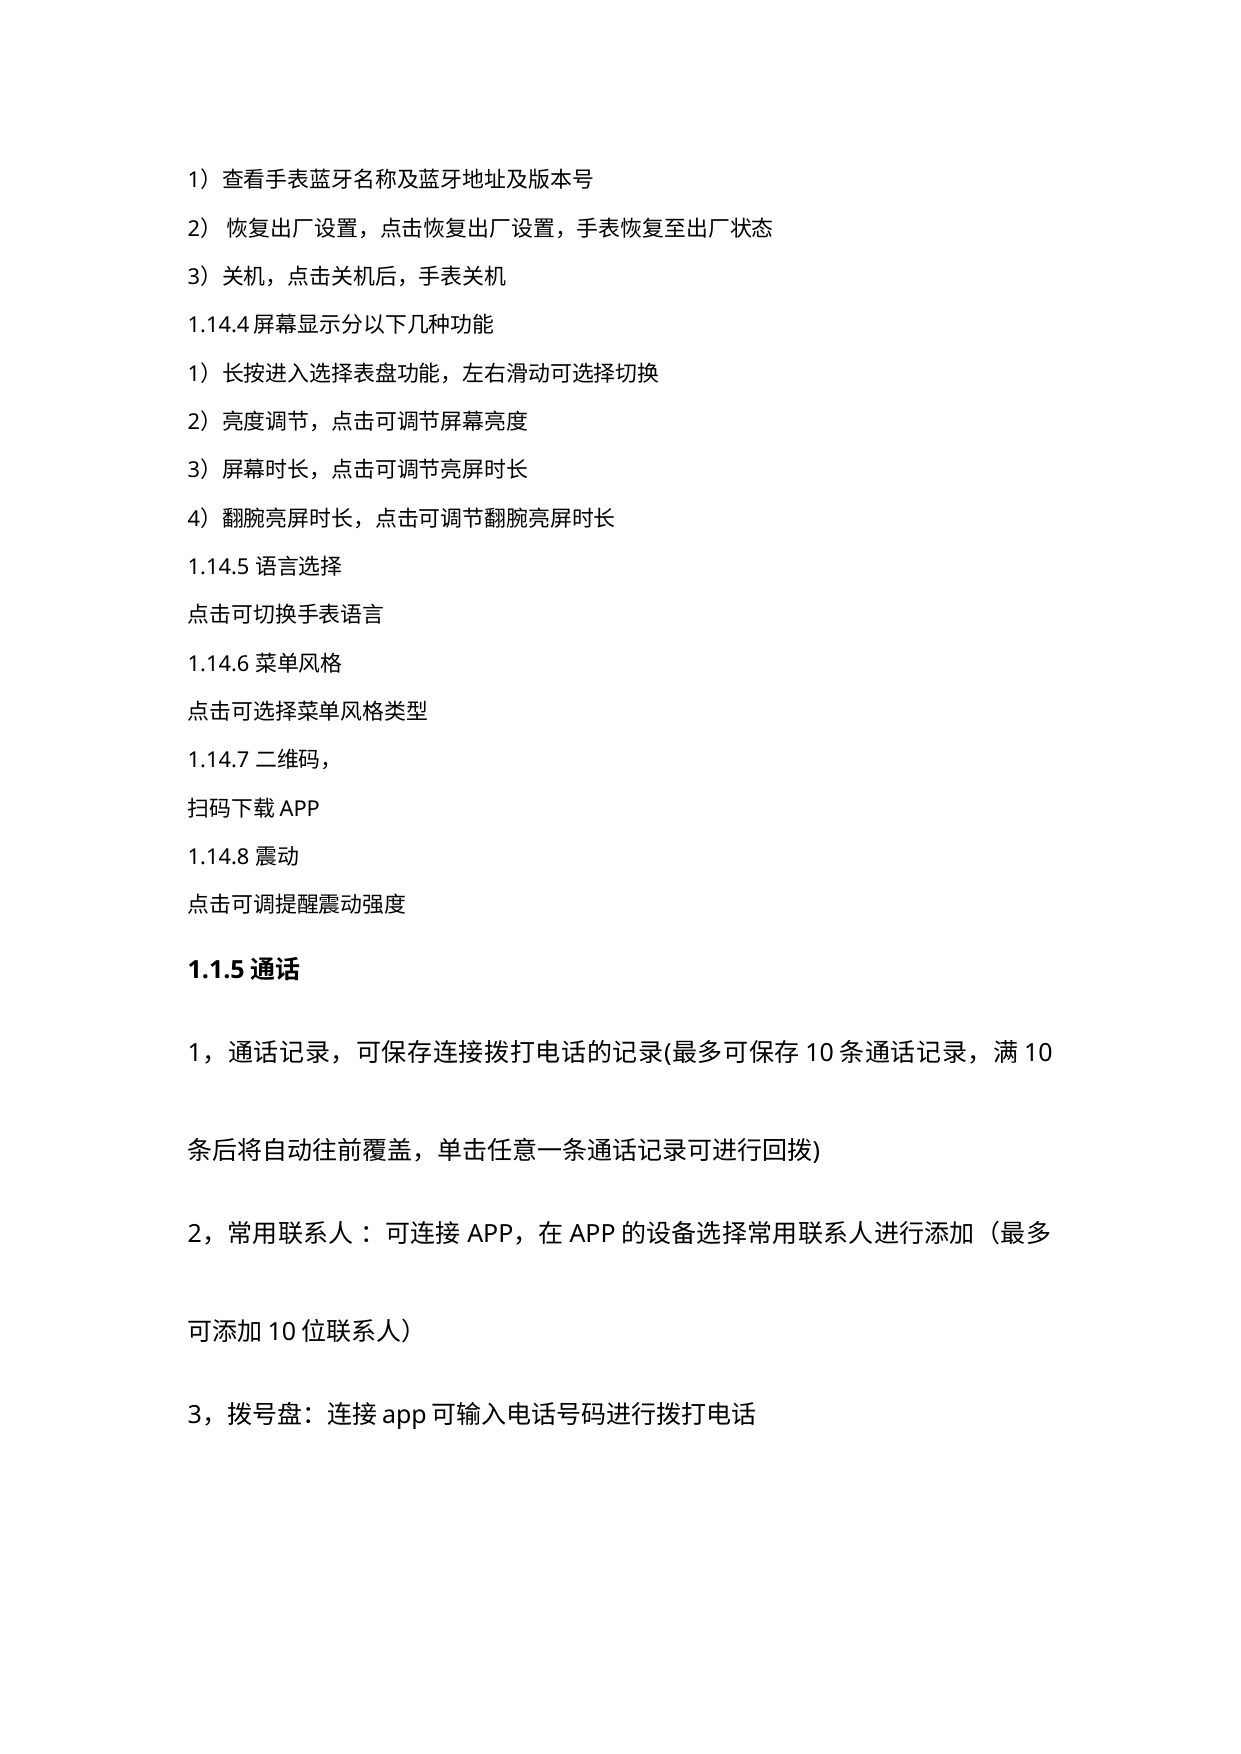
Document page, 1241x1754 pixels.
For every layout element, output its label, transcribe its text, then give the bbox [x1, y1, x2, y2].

list 3，拨号盘：连接app可输入电话号码进行拨打电话 [187, 1380, 1053, 1445]
list 1，通话记录，可保存连接拨打电话的记录(最多可保存10条通话记录，满10条后将自动往前覆盖，单击任意一条通话记录可进行回拨) [187, 1018, 1053, 1181]
list 点击可选择菜单风格类型 [187, 694, 1053, 726]
list 4）翻腕亮屏时长，点击可调节翻腕亮屏时长 [187, 500, 1053, 533]
list 2）亮度调节，点击可调节屏幕亮度 [187, 404, 1053, 436]
list 3）屏幕时长，点击可调节亮屏时长 [187, 452, 1053, 484]
list 1.14.8 震动 [187, 839, 1053, 871]
list 点击可切换手表语言 [187, 597, 1053, 629]
list 扫码下载APP [187, 790, 1053, 823]
list 点击可调提醒震动强度 [187, 887, 1053, 919]
list 1.14.4屏幕显示分以下几种功能 [187, 307, 1053, 339]
list 1.14.7 二维码， [187, 742, 1053, 774]
list 2，常用联系人 ：可连接APP，在APP的设备选择常用联系人进行添加（最多可添加10位联系人） [187, 1199, 1053, 1362]
list 1.14.6 菜单风格 [187, 645, 1053, 678]
list 3）关机，点击关机后，手表关机 [187, 259, 1053, 291]
list 1.14.5 语言选择 [187, 549, 1053, 581]
list 1.1.5通话 [187, 935, 1053, 1000]
list 2） 恢复出厂设置，点击恢复出厂设置，手表恢复至出厂状态 [187, 210, 1053, 243]
list 1）长按进入选择表盘功能，左右滑动可选择切换 [187, 355, 1053, 388]
list 1）查看手表蓝牙名称及蓝牙地址及版本号 [187, 162, 1053, 194]
